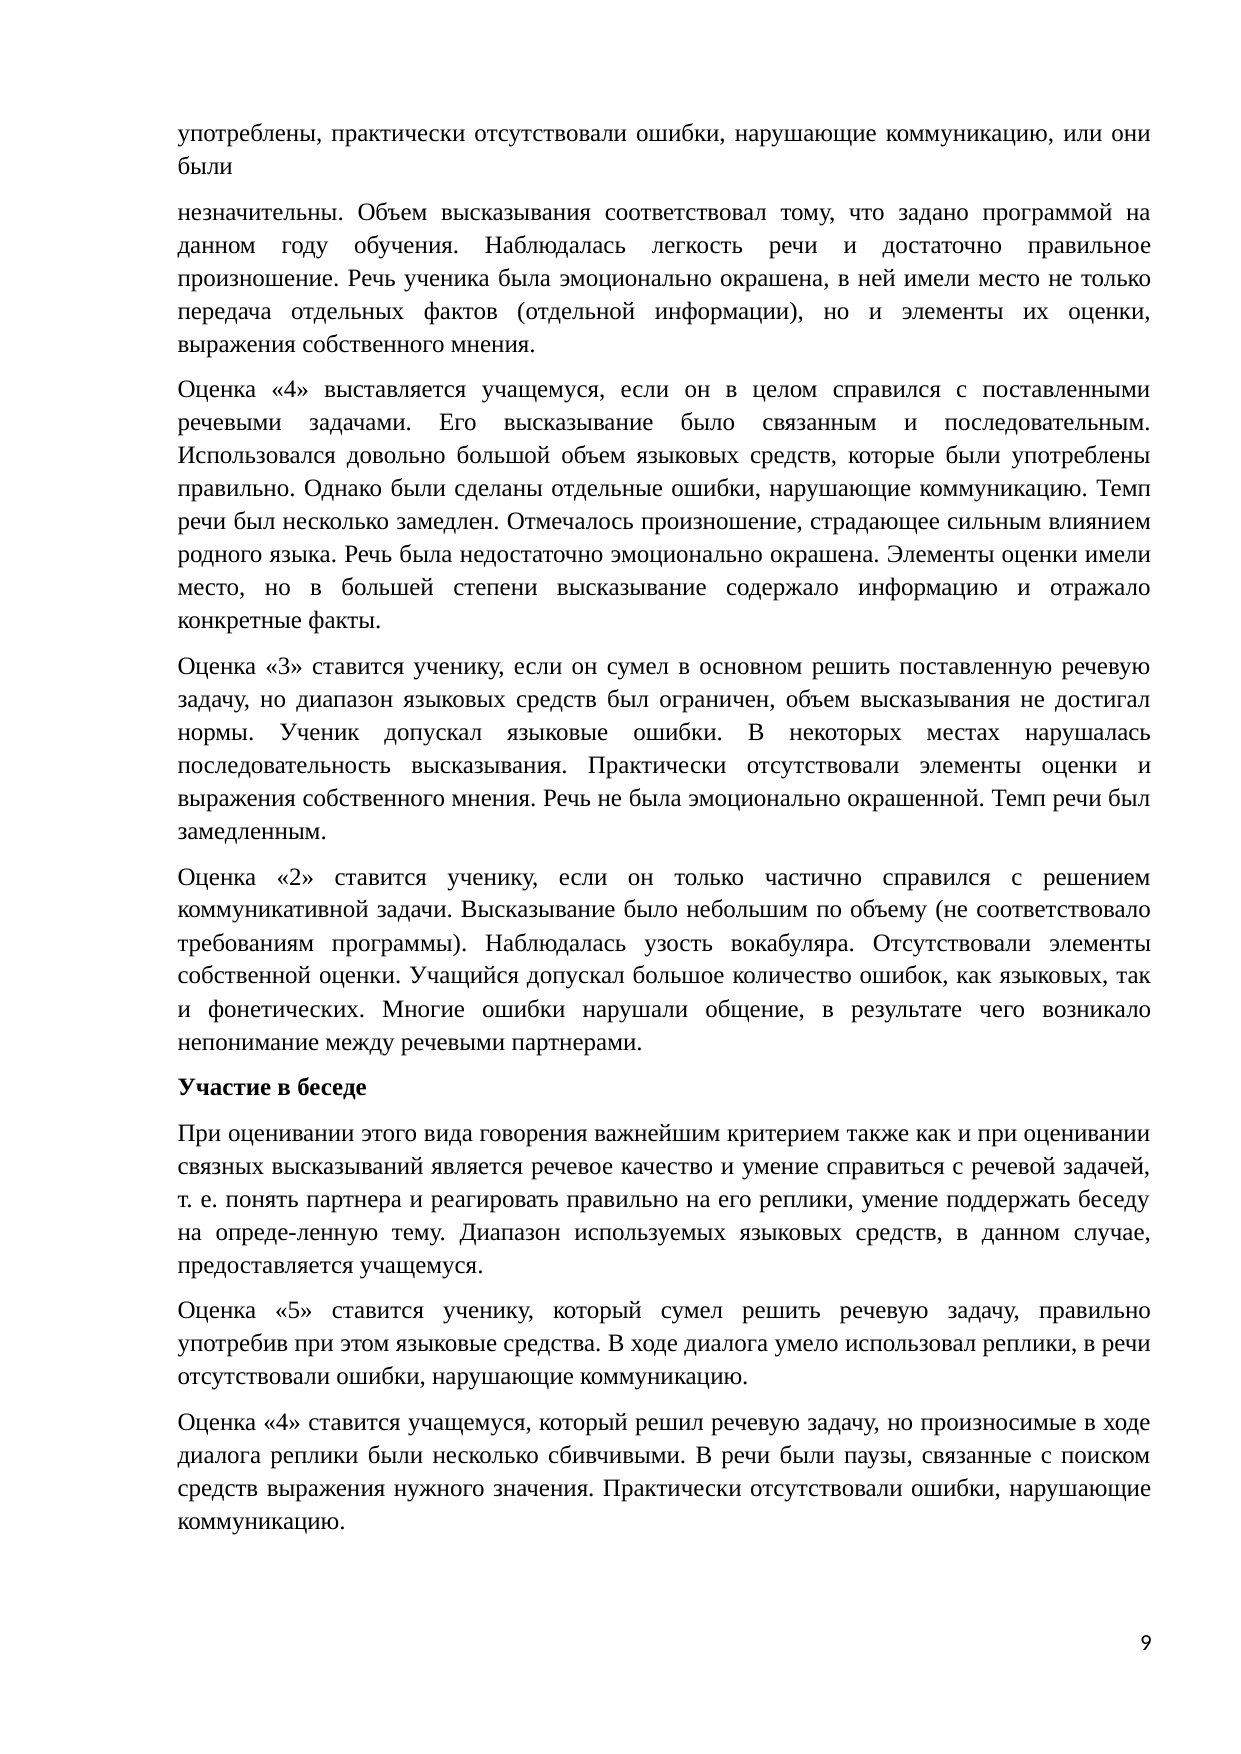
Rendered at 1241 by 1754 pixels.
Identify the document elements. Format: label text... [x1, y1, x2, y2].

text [177, 118, 1152, 180]
text При оценивании этого вида говорения важнейшим критерием также как и при оценивании связных высказываний является речевое качество и умение справиться с речевой задачей, т. е. понять партнера и реагировать правильно на его реплики, умение поддержать беседу на опреде-ленную тему. Диапазон используемых языковых средств, в данном случае, предоставляется учащемуся. [177, 1118, 1152, 1278]
text Оценка «5» ставится ученику, который сумел решить речевую задачу, правильно употребив при этом языковые средства. В ходе диалога умело использовал реплики, в речи отсутствовали ошибки, нарушающие коммуникацию. [177, 1295, 1152, 1390]
text Оценка «2» ставится ученику, если он только частично справился с решением коммуникативной задачи. Высказывание было небольшим по объему (не соответствовало требованиям программы). Наблюдалась узость вокабуляра. Отсутствовали элементы собственной оценки. Учащийся допускал большое количество ошибок, как языковых, так и фонетических. Многие ошибки нарушали общение, в результате чего возникало непонимание между речевыми партнерами. [177, 862, 1152, 1055]
text Участие в беседе [177, 1072, 1152, 1101]
text Оценка «4» выставляется учащемуся, если он в целом справился с поставленными речевыми задачами. Его высказывание было связанным и последовательным. Использовался довольно большой объем языковых средств, которые были употреблены правильно. Однако были сделаны отдельные ошибки, нарушающие коммуникацию. Темп речи был несколько замедлен. Отмечалось произношение, страдающее сильным влиянием родного языка. Речь была недостаточно эмоционально окрашена. Элементы оценки имели место, но в большей степени высказывание содержало информацию и отражало конкретные факты. [177, 374, 1152, 634]
text Оценка «4» ставится учащемуся, который решил речевую задачу, но произносимые в ходе диалога реплики были несколько сбивчивыми. В речи были паузы, связанные с поиском средств выражения нужного значения. Практически отсутствовали ошибки, нарушающие коммуникацию. [177, 1407, 1152, 1535]
text незначительны. Объем высказывания соответствовал тому, что задано программой на данном году обучения. Наблюдалась легкость речи и достаточно правильное произношение. Речь ученика была эмоционально окрашена, в ней имели место не только передача отдельных фактов (отдельной информации), но и элементы их оценки, выражения собственного мнения. [177, 197, 1152, 357]
text Оценка «3» ставится ученику, если он сумел в основном решить поставленную речевую задачу, но диапазон языковых средств был ограничен, объем высказывания не достигал нормы. Ученик допускал языковые ошибки. В некоторых местах нарушалась последовательность высказывания. Практически отсутствовали элементы оценки и выражения собственного мнения. Речь не была эмоционально окрашенной. Темп речи был замедленным. [177, 651, 1152, 845]
